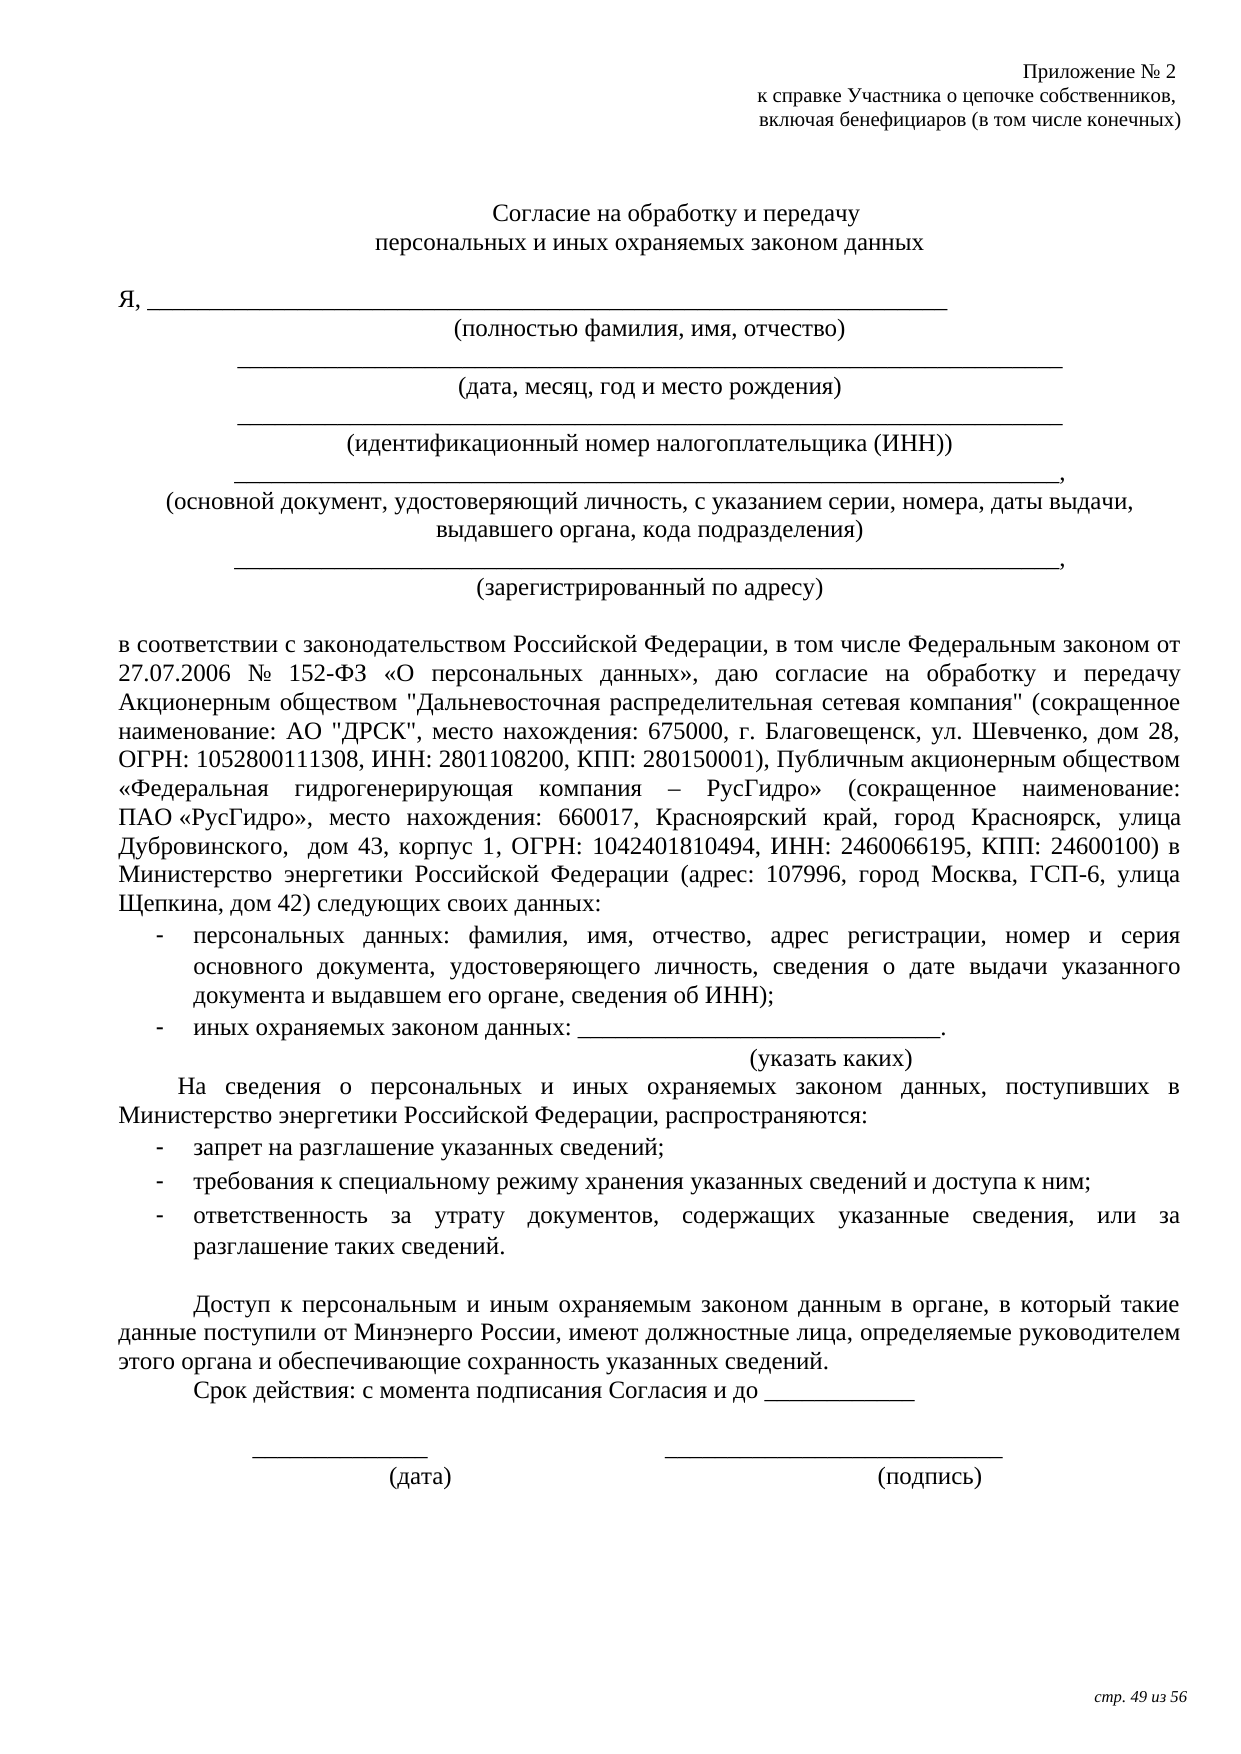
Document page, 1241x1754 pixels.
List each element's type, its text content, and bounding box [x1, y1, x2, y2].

list персональных данных: фамилия, имя, отчество, адрес регистрации, номер и серия основного документа, удостоверяющего личность, сведения о дате выдачи указанного документа и выдавшем его органе, сведения об ИНН); [156, 917, 1181, 1009]
text Согласие на обработку и передачу персональных и иных охраняемых законом данных [118, 198, 1181, 256]
text (дата, месяц, год и место рождения) [118, 371, 1181, 399]
list требования к специальному режиму хранения указанных сведений и доступа к ним; [156, 1163, 1181, 1197]
text Приложение № 2 к справке Участника о цепочке собственников, включая бенефициаров (в том числе конечных) [118, 59, 1181, 131]
text (идентификационный номер налогоплательщика (ИНН)) [118, 428, 1181, 457]
list запрет на разглашение указанных сведений; [156, 1129, 1181, 1163]
text (зарегистрированный по адресу) [118, 572, 1181, 601]
list ответственность за утрату документов, содержащих указанные сведения, или за разглашение таких сведений. [156, 1197, 1181, 1260]
text __________________________________________________________________ [118, 342, 1181, 371]
text (указать каких) [118, 1043, 1181, 1071]
text __________________________________________________________________, [118, 543, 1181, 572]
list Срок действия: с момента подписания Согласия и до ____________ [193, 1375, 1181, 1404]
list иных охраняемых законом данных: _____________________________. [156, 1009, 1181, 1043]
text (основной документ, удостоверяющий личность, с указанием серии, номера, даты выдачи, выдавшего органа, кода подразделения) [118, 486, 1181, 543]
text На сведения о персональных и иных охраняемых законом данных, поступивших в Министерство энергетики Российской Федерации, распространяются: [118, 1071, 1181, 1129]
text (полностью фамилия, имя, отчество) [118, 313, 1181, 342]
text (дата) (подпись) [118, 1461, 1181, 1490]
text __________________________________________________________________ [118, 399, 1181, 428]
text __________________________________________________________________, [118, 457, 1181, 486]
text Доступ к персональным и иным охраняемым законом данным в органе, в который такие данные поступили от Минэнерго России, имеют должностные лица, определяемые руководителем этого органа и обеспечивающие сохранность указанных сведений. [118, 1289, 1181, 1375]
text в соответствии с законодательством Российской Федерации, в том числе Федеральным законом от 27.07.2006 № 152-ФЗ «О персональных данных», даю согласие на обработку и передачу Акционерным обществом "Дальневосточная распределительная сетевая компания" (сокращенное наименование: АО "ДРСК", место нахождения: 675000, г. Благовещенск, ул. Шевченко, дом 28, ОГРН: 1052800111308, ИНН: 2801108200, КПП: 280150001), Публичным акционерным обществом «Федеральная гидрогенерирующая компания – РусГидро» (сокращенное наименование: ПАО «РусГидро», место нахождения: 660017, Красноярский край, город Красноярск, улица Дубровинского, дом 43, корпус 1, ОГРН: 1042401810494, ИНН: 2460066195, КПП: 24600100) в Министерство энергетики Российской Федерации (адрес: 107996, город Москва, ГСП-6, улица Щепкина, дом 42) следующих своих данных: [118, 629, 1181, 917]
text Я, ________________________________________________________________ [118, 284, 1181, 313]
text ______________ ___________________________ [193, 1432, 1181, 1461]
